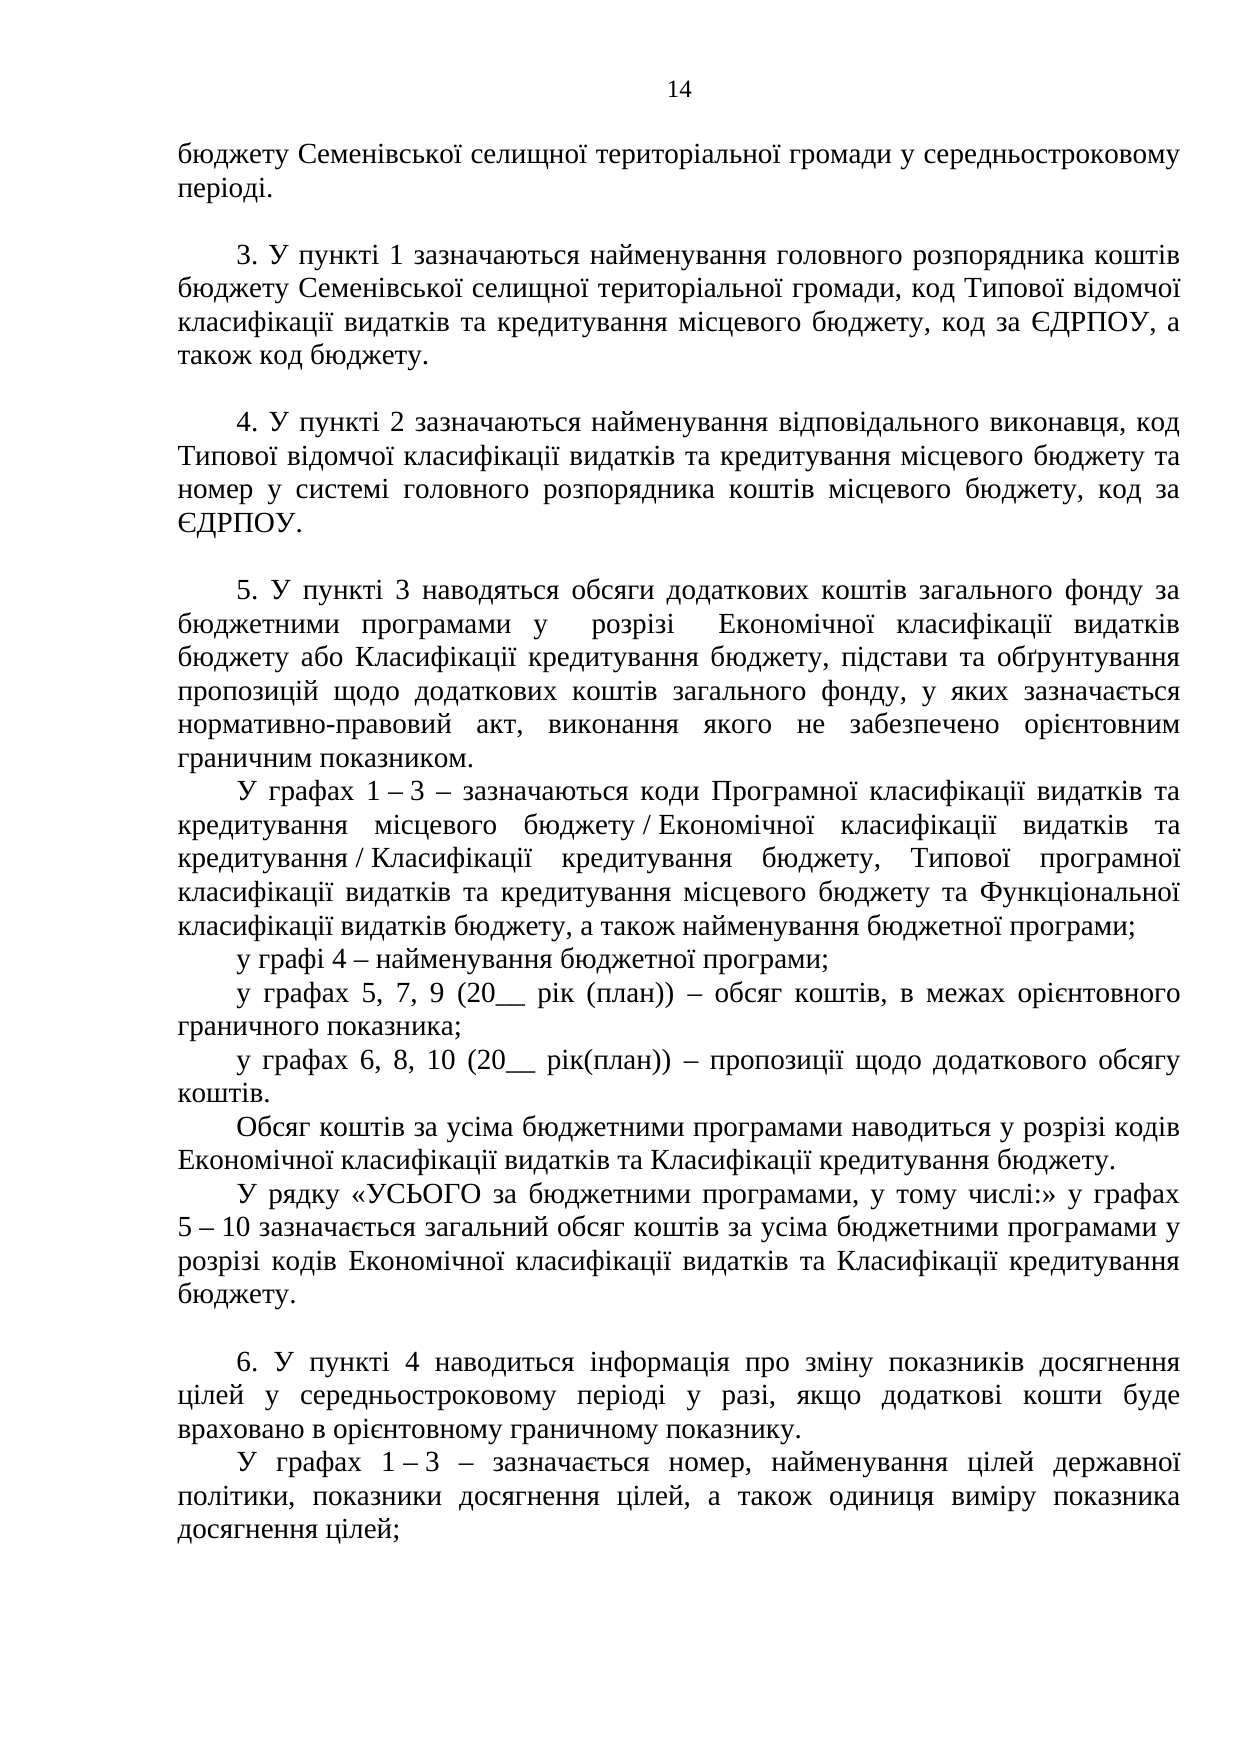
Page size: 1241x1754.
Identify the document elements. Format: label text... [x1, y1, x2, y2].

text У рядку «УСЬОГО за бюджетними програмами, у тому числі:» у графах 5 – 10 зазначається загальний обсяг коштів за усіма бюджетними програмами у розрізі кодів Економічної класифікації видатків та Класифікації кредитування бюджету. [177, 1176, 1181, 1310]
text Обсяг коштів за усіма бюджетними програмами наводиться у розрізі кодів Економічної класифікації видатків та Класифікації кредитування бюджету. [177, 1109, 1181, 1176]
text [177, 136, 1181, 203]
text 4. У пункті 2 зазначаються найменування відповідального виконавця, код Типової відомчої класифікації видатків та кредитування місцевого бюджету та номер у системі головного розпорядника коштів місцевого бюджету, код за ЄДРПОУ. [177, 404, 1181, 539]
text у графі 4 – найменування бюджетної програми; [177, 941, 1181, 975]
text 3. У пункті 1 зазначаються найменування головного розпорядника коштів бюджету Семенівської селищної територіальної громади, код Типової відомчої класифікації видатків та кредитування місцевого бюджету, код за ЄДРПОУ, а також код бюджету. [177, 237, 1181, 371]
text У графах 1 – 3 – зазначаються коди Програмної класифікації видатків та кредитування місцевого бюджету / Економічної класифікації видатків та кредитування / Класифікації кредитування бюджету, Типової програмної класифікації видатків та кредитування місцевого бюджету та Функціональної класифікації видатків бюджету, а також найменування бюджетної програми; [177, 773, 1181, 941]
text у графах 5, 7, 9 (20__ рік (план)) – обсяг коштів, в межах орієнтовного граничного показника; [177, 975, 1181, 1042]
text У графах 1 – 3 – зазначається номер, найменування цілей державної політики, показники досягнення цілей, а також одиниця виміру показника досягнення цілей; [177, 1444, 1181, 1545]
text у графах 6, 8, 10 (20__ рік(план)) – пропозиції щодо додаткового обсягу коштів. [177, 1042, 1181, 1109]
text 5. У пункті 3 наводяться обсяги додаткових коштів загального фонду за бюджетними програмами у розрізі Економічної класифікації видатків бюджету або Класифікації кредитування бюджету, підстави та обґрунтування пропозицій щодо додаткових коштів загального фонду, у яких зазначається нормативно-правовий акт, виконання якого не забезпечено орієнтовним граничним показником. [177, 572, 1181, 773]
text 6. У пункті 4 наводиться інформація про зміну показників досягнення цілей у середньостроковому періоді у разі, якщо додаткові кошти буде враховано в орієнтовному граничному показнику. [177, 1344, 1181, 1444]
